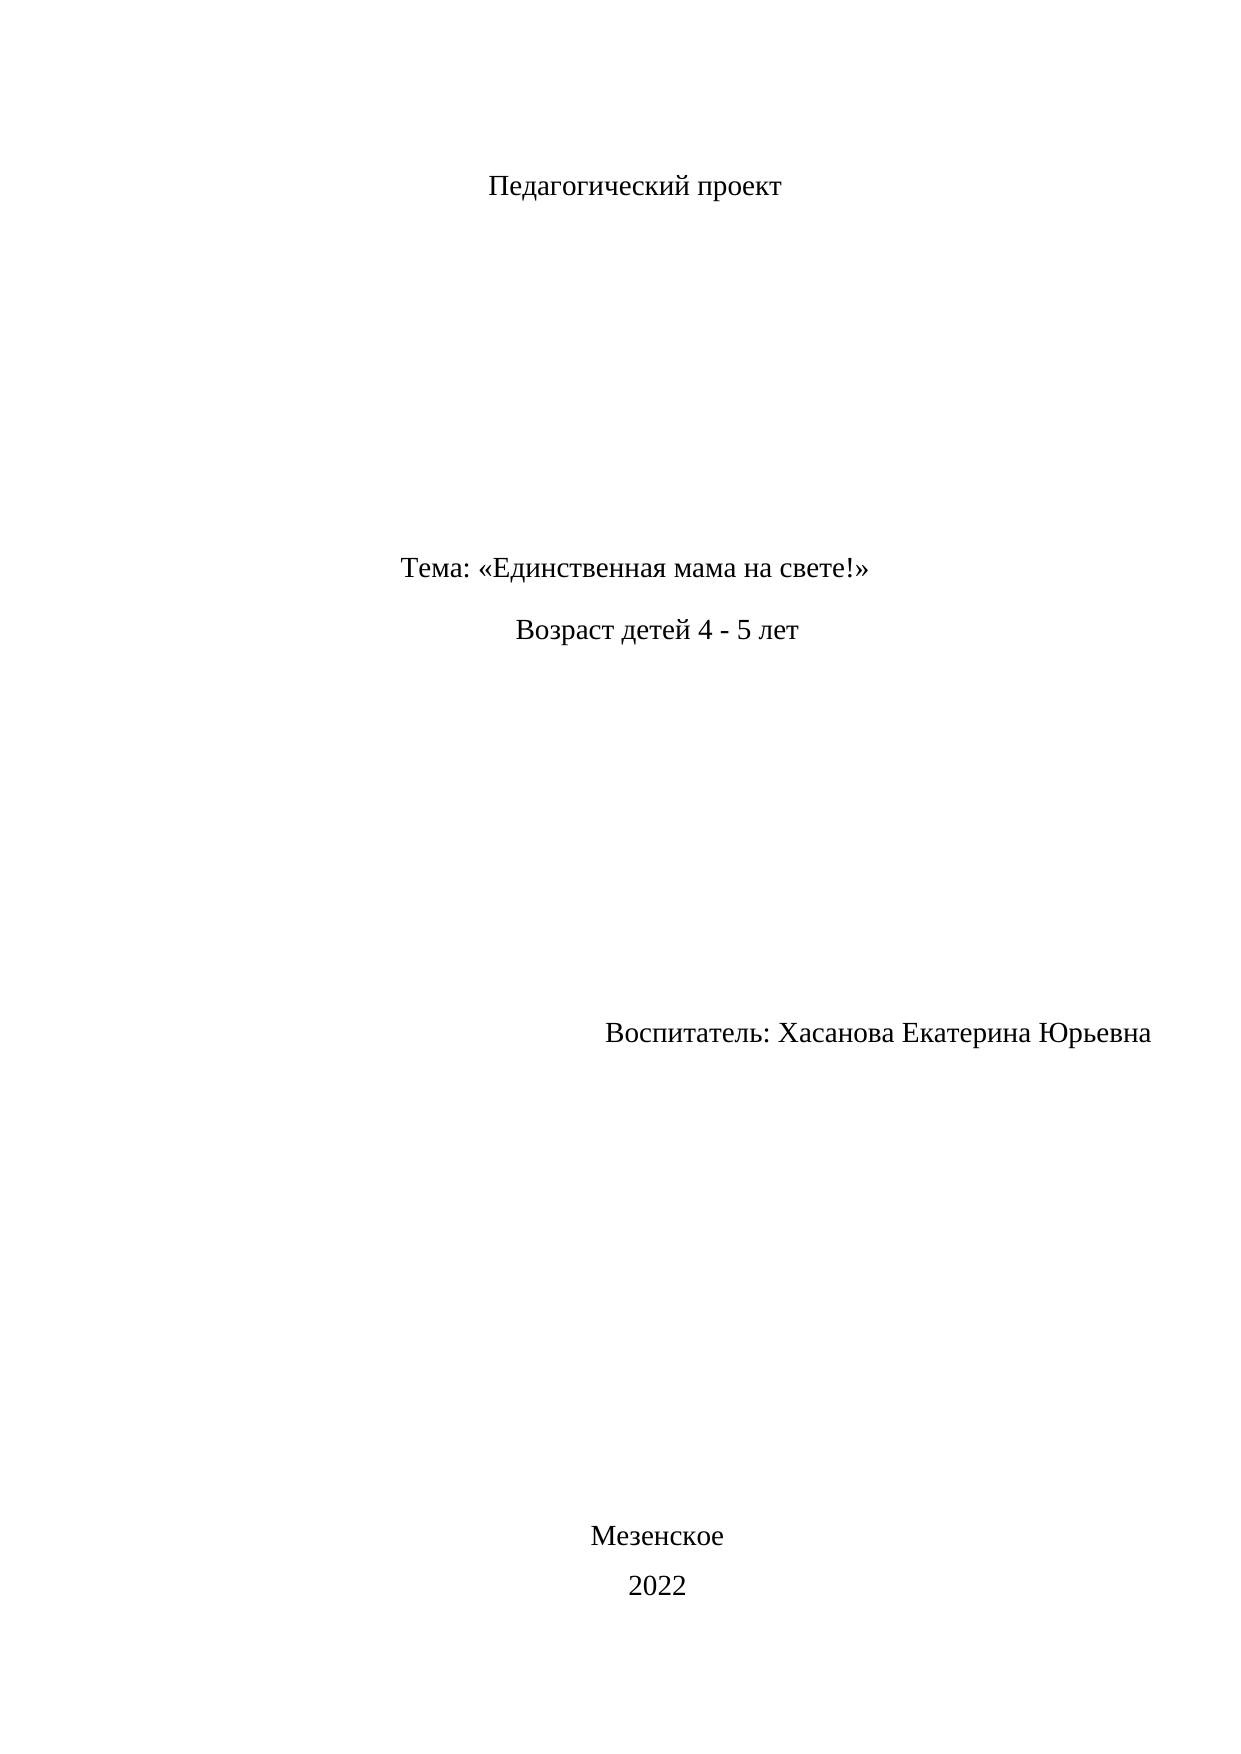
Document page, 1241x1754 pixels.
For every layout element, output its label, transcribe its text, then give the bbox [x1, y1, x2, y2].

text Тема: «Единственная мама на свете!» [118, 550, 1152, 583]
text Мезенское [103, 1518, 1152, 1552]
text 2022 [103, 1568, 1152, 1602]
text Педагогический проект [118, 168, 1152, 202]
text Воспитатель: Хасанова Екатерина Юрьевна [103, 1015, 1152, 1048]
text Возраст детей 4 - 5 лет [103, 612, 1152, 646]
